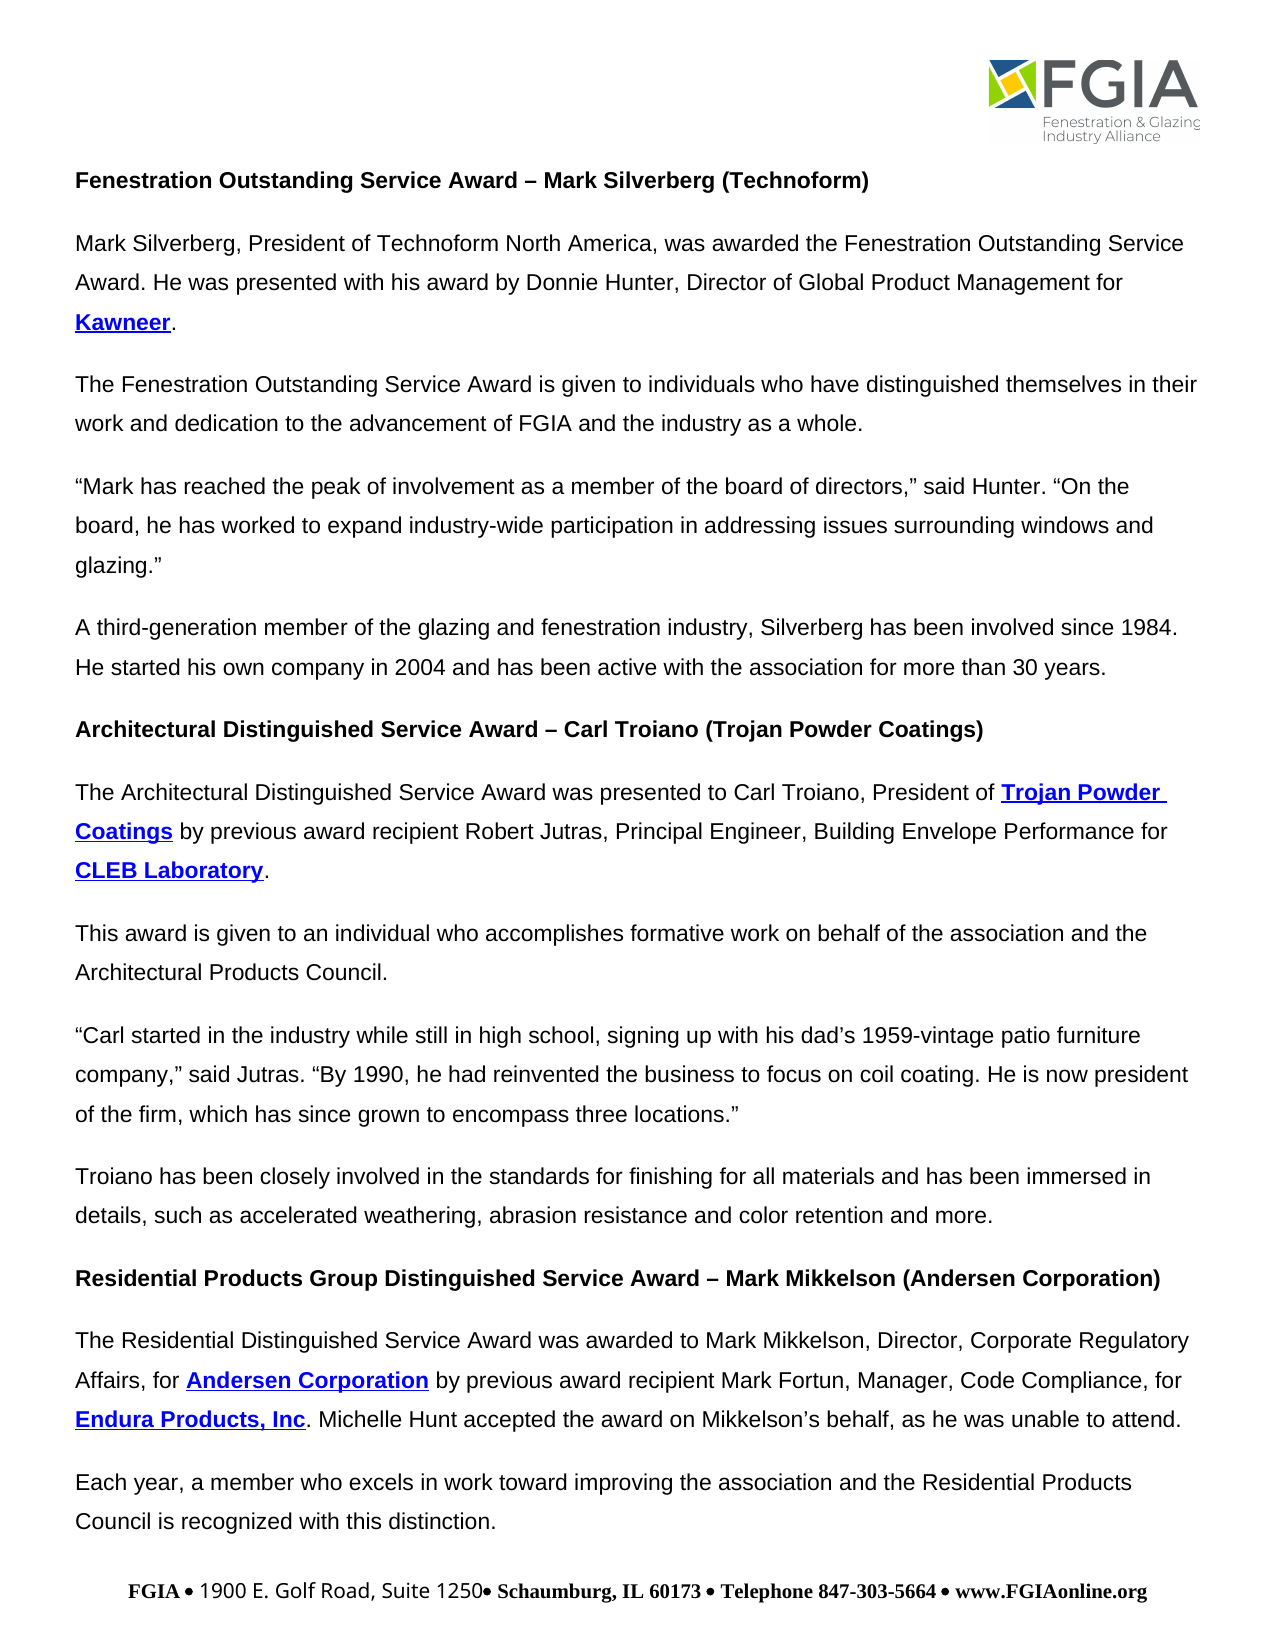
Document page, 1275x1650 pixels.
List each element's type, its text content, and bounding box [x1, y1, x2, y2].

text Architectural Distinguished Service Award – Carl Troiano (Trojan Powder Coatings) [75, 716, 1200, 742]
text The Residential Distinguished Service Award was awarded to Mark Mikkelson, Director, Corporate Regulatory Affairs, for Andersen Corporation by previous award recipient Mark Fortun, Manager, Code Compliance, for Endura Products, Inc. Michelle Hunt accepted the award on Mikkelson’s behalf, as he was unable to attend. [75, 1327, 1200, 1433]
text The Fenestration Outstanding Service Award is given to individuals who have distinguished themselves in their work and dedication to the advancement of FGIA and the industry as a whole. [75, 371, 1200, 437]
text Fenestration Outstanding Service Award – Mark Silverberg (Technoform) [75, 167, 1200, 193]
text This award is given to an individual who accomplishes formative work on behalf of the association and the Architectural Products Council. [75, 920, 1200, 986]
text Troiano has been closely involved in the standards for finishing for all materials and has been immersed in details, such as accelerated weathering, abrasion resistance and color retention and more. [75, 1163, 1200, 1229]
text A third-generation member of the glazing and fenestration industry, Silverberg has been involved since 1984. He started his own company in 2004 and has been active with the association for more than 30 years. [75, 614, 1200, 680]
picture [988, 60, 1200, 144]
text “Mark has reached the peak of involvement as a member of the board of directors,” said Hunter. “On the board, he has worked to expand industry-wide participation in addressing issues surrounding windows and glazing.” [75, 473, 1200, 578]
text Each year, a member who excels in work toward improving the association and the Residential Products Council is recognized with this distinction. [75, 1469, 1200, 1534]
text The Architectural Distinguished Service Award was presented to Carl Troiano, President of Trojan Powder Coatings by previous award recipient Robert Jutras, Principal Engineer, Building Envelope Performance for CLEB Laboratory. [75, 778, 1200, 884]
text “Carl started in the industry while still in high school, signing up with his dad’s 1959-vintage patio furniture company,” said Jutras. “By 1990, he had reinvented the business to focus on coil coating. He is now president of the firm, which has since grown to encompass three locations.” [75, 1022, 1200, 1127]
text Residential Products Group Distinguished Service Award – Mark Mikkelson (Andersen Corporation) [75, 1265, 1200, 1291]
text Mark Silverberg, President of Technoform North America, was awarded the Fenestration Outstanding Service Award. He was presented with his award by Donnie Hunter, Director of Global Product Management for Kawneer. [75, 229, 1200, 335]
